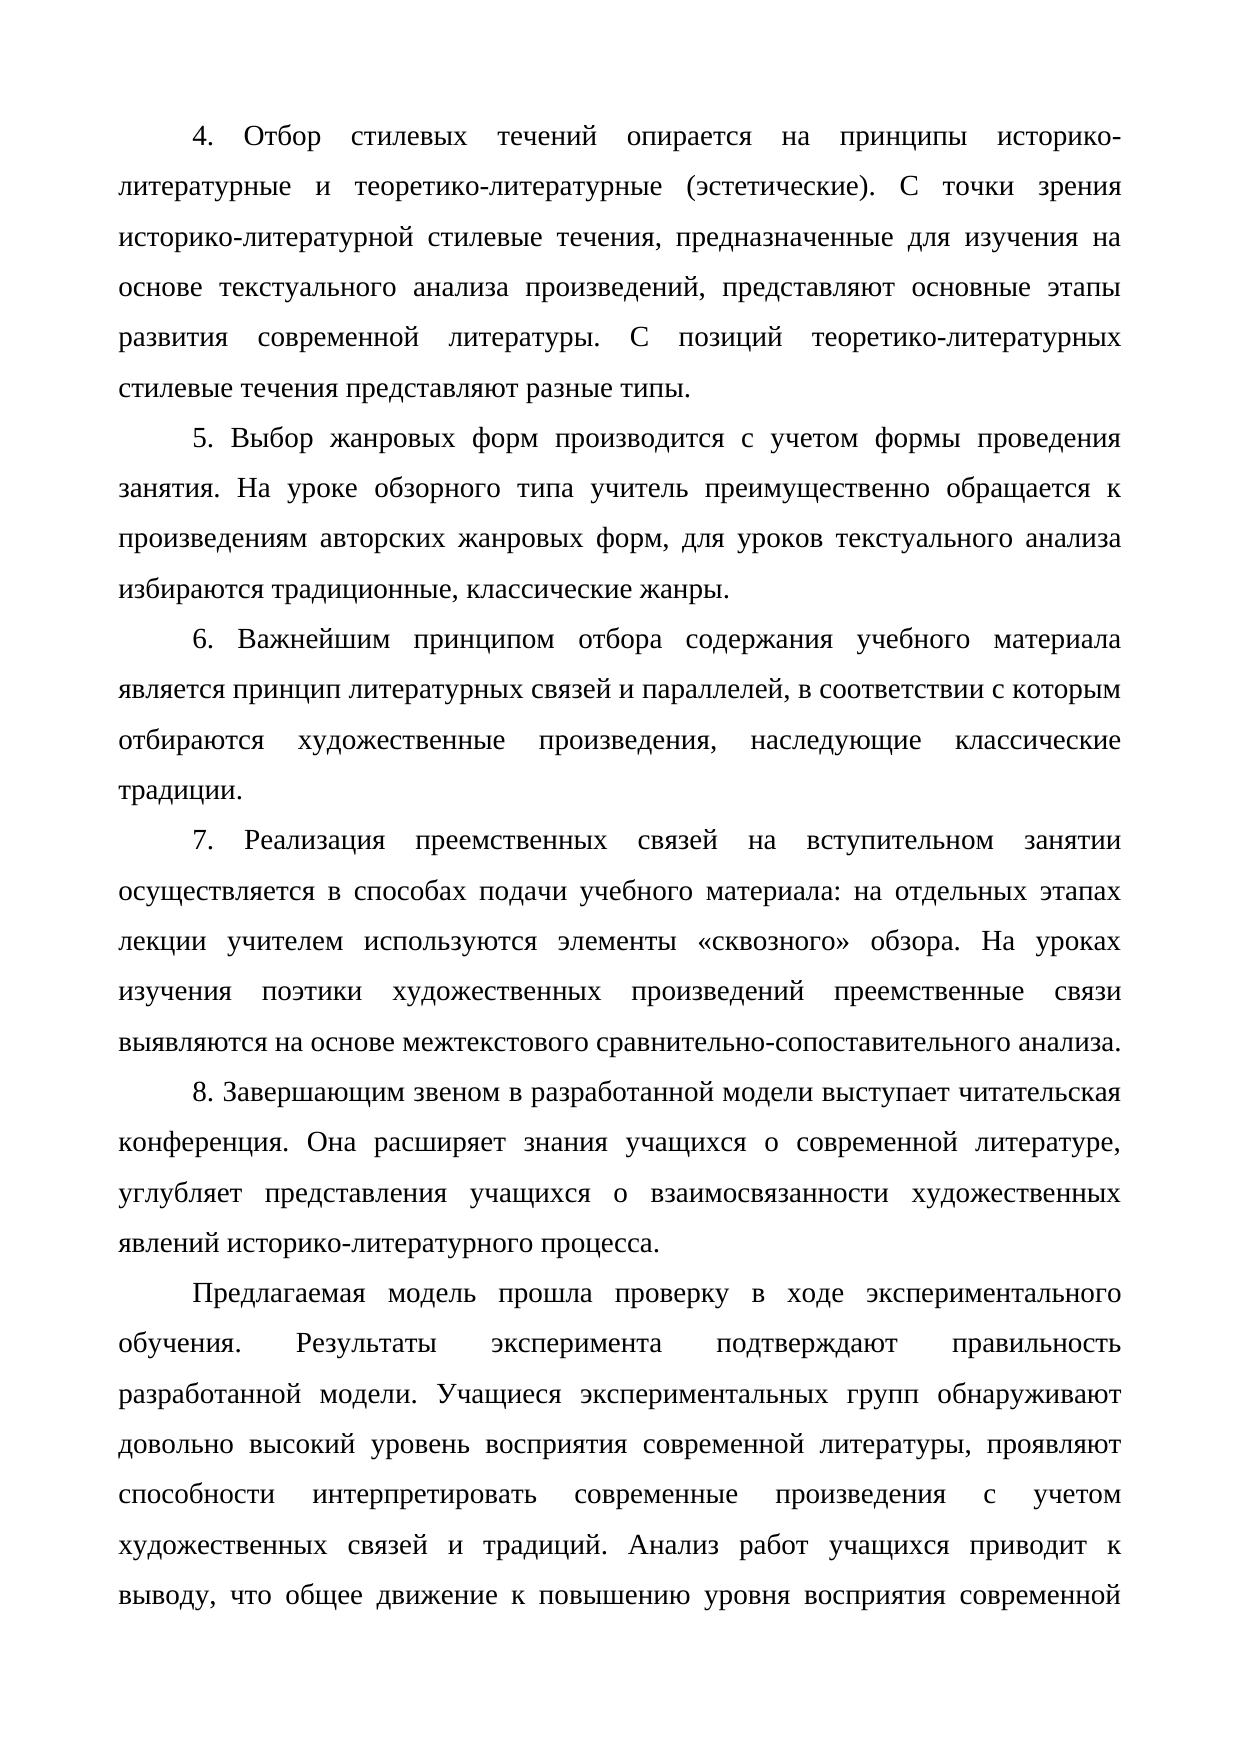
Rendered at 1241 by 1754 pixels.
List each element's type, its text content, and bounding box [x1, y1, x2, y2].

text 7. Реализация преемственных связей на вступительном занятии осуществляется в способах подачи учебного материала: на отдельных этапах лекции учителем используются элементы «сквозного» обзора. На уроках изучения поэтики художественных произведений преемственные связи выявляются на основе межтекстового сравнительно-сопоставительного анализа. [118, 822, 1122, 1057]
text 6. Важнейшим принципом отбора содержания учебного материала является принцип литературных связей и параллелей, в соответствии с которым отбираются художественные произведения, наследующие классические традиции. [118, 621, 1122, 806]
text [118, 1275, 1122, 1611]
text 4. Отбор стилевых течений опирается на принципы историко-литературные и теоретико-литературные (эстетические). С точки зрения историко-литературной стилевые течения, предназначенные для изучения на основе текстуального анализа произведений, представляют основные этапы развития современной литературы. С позиций теоретико-литературных стилевые течения представляют разные типы. [118, 118, 1122, 403]
text 8. Завершающим звеном в разработанной модели выступает читательская конференция. Она расширяет знания учащихся о современной литературе, углубляет представления учащихся о взаимосвязанности художественных явлений историко-литературного процесса. [118, 1074, 1122, 1258]
text 5. Выбор жанровых форм производится с учетом формы проведения занятия. На уроке обзорного типа учитель преимущественно обращается к произведениям авторских жанровых форм, для уроков текстуального анализа избираются традиционные, классические жанры. [118, 420, 1122, 604]
